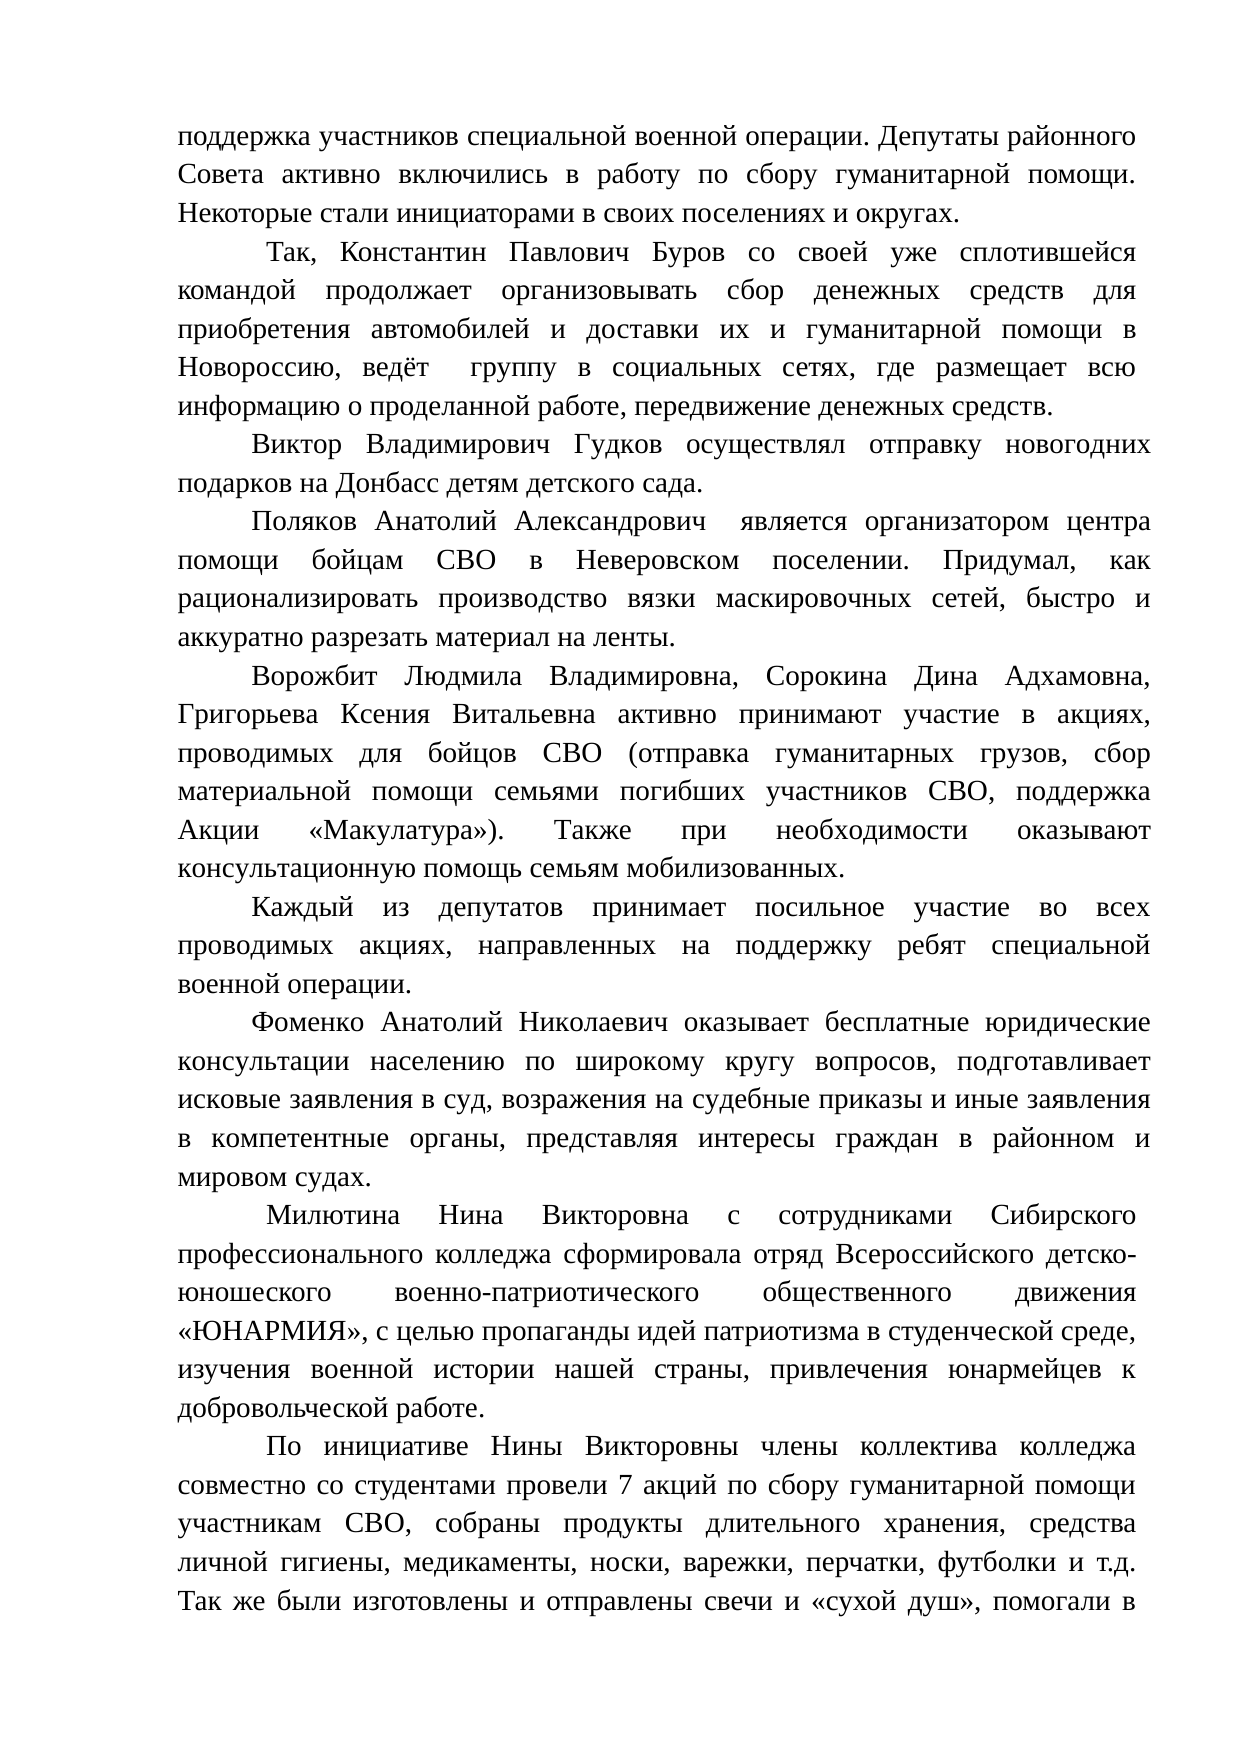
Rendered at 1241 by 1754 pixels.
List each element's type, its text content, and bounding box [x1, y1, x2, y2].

text Виктор Владимирович Гудков осуществлял отправку новогодних подарков на Донбасс детям детского сада. [177, 426, 1152, 498]
text Ворожбит Людмила Владимировна, Сорокина Дина Адхамовна, Григорьева Ксения Витальевна активно принимают участие в акциях, проводимых для бойцов СВО (отправка гуманитарных грузов, сбор материальной помощи семьями погибших участников СВО, поддержка Акции «Макулатура»). Также при необходимости оказывают консультационную помощь семьям мобилизованных. [177, 658, 1152, 884]
text Поляков Анатолий Александрович является организатором центра помощи бойцам СВО в Неверовском поселении. Придумал, как рационализировать производство вязки маскировочных сетей, быстро и аккуратно разрезать материал на ленты. [177, 503, 1152, 653]
text Так, Константин Павлович Буров со своей уже сплотившейся командой продолжает организовывать сбор денежных средств для приобретения автомобилей и доставки их и гуманитарной помощи в Новороссию, ведёт группу в социальных сетях, где размещает всю информацию о проделанной работе, передвижение денежных средств. [177, 234, 1137, 421]
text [177, 1428, 1137, 1616]
text Фоменко Анатолий Николаевич оказывает бесплатные юридические консультации населению по широкому кругу вопросов, подготавливает исковые заявления в суд, возражения на судебные приказы и иные заявления в компетентные органы, представляя интересы граждан в районном и мировом судах. [177, 1004, 1152, 1192]
text Каждый из депутатов принимает посильное участие во всех проводимых акциях, направленных на поддержку ребят специальной военной операции. [177, 889, 1152, 999]
text Милютина Нина Викторовна с сотрудниками Сибирского профессионального колледжа сформировала отряд Всероссийского детско-юношеского военно-патриотического общественного движения «ЮНАРМИЯ», с целью пропаганды идей патриотизма в студенческой среде, изучения военной истории нашей страны, привлечения юнармейцев к добровольческой работе. [177, 1197, 1137, 1423]
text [177, 118, 1137, 229]
